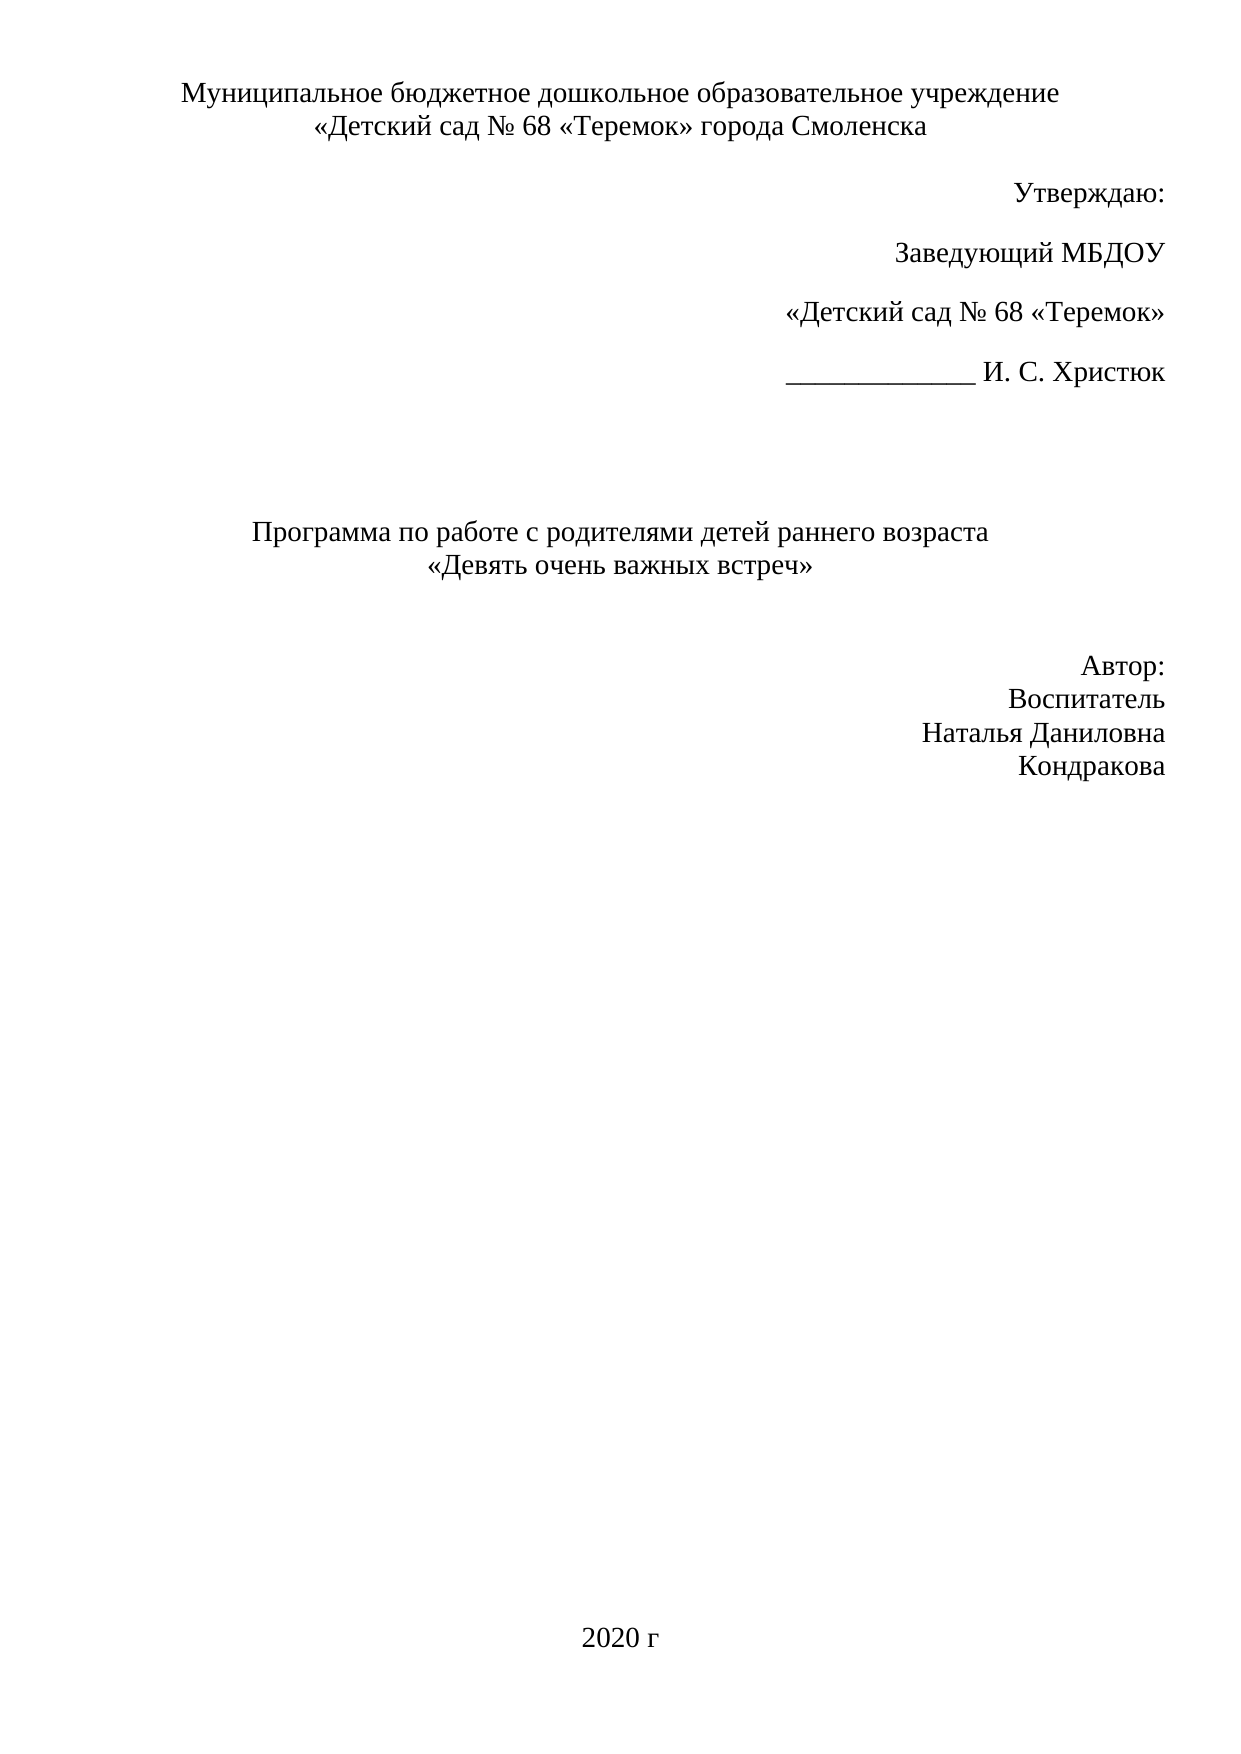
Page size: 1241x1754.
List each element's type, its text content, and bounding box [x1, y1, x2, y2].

text Автор: [75, 648, 1165, 681]
text Муниципальное бюджетное дошкольное образовательное учреждение [75, 75, 1165, 108]
text Заведующий МБДОУ [75, 235, 1165, 268]
text Воспитатель [75, 681, 1165, 715]
text _____________ И. С. Христюк [75, 354, 1165, 387]
text «Девять очень важных встреч» [75, 547, 1165, 581]
text «Детский сад № 68 «Теремок» города Смоленска [75, 108, 1165, 142]
text «Детский сад № 68 «Теремок» [75, 294, 1165, 328]
text Кондракова [75, 748, 1165, 782]
text Программа по работе с родителями детей раннего возраста [75, 514, 1165, 547]
text Утверждаю: [75, 176, 1165, 209]
text 2020 г [75, 1621, 1165, 1654]
text Наталья Даниловна [75, 715, 1165, 748]
